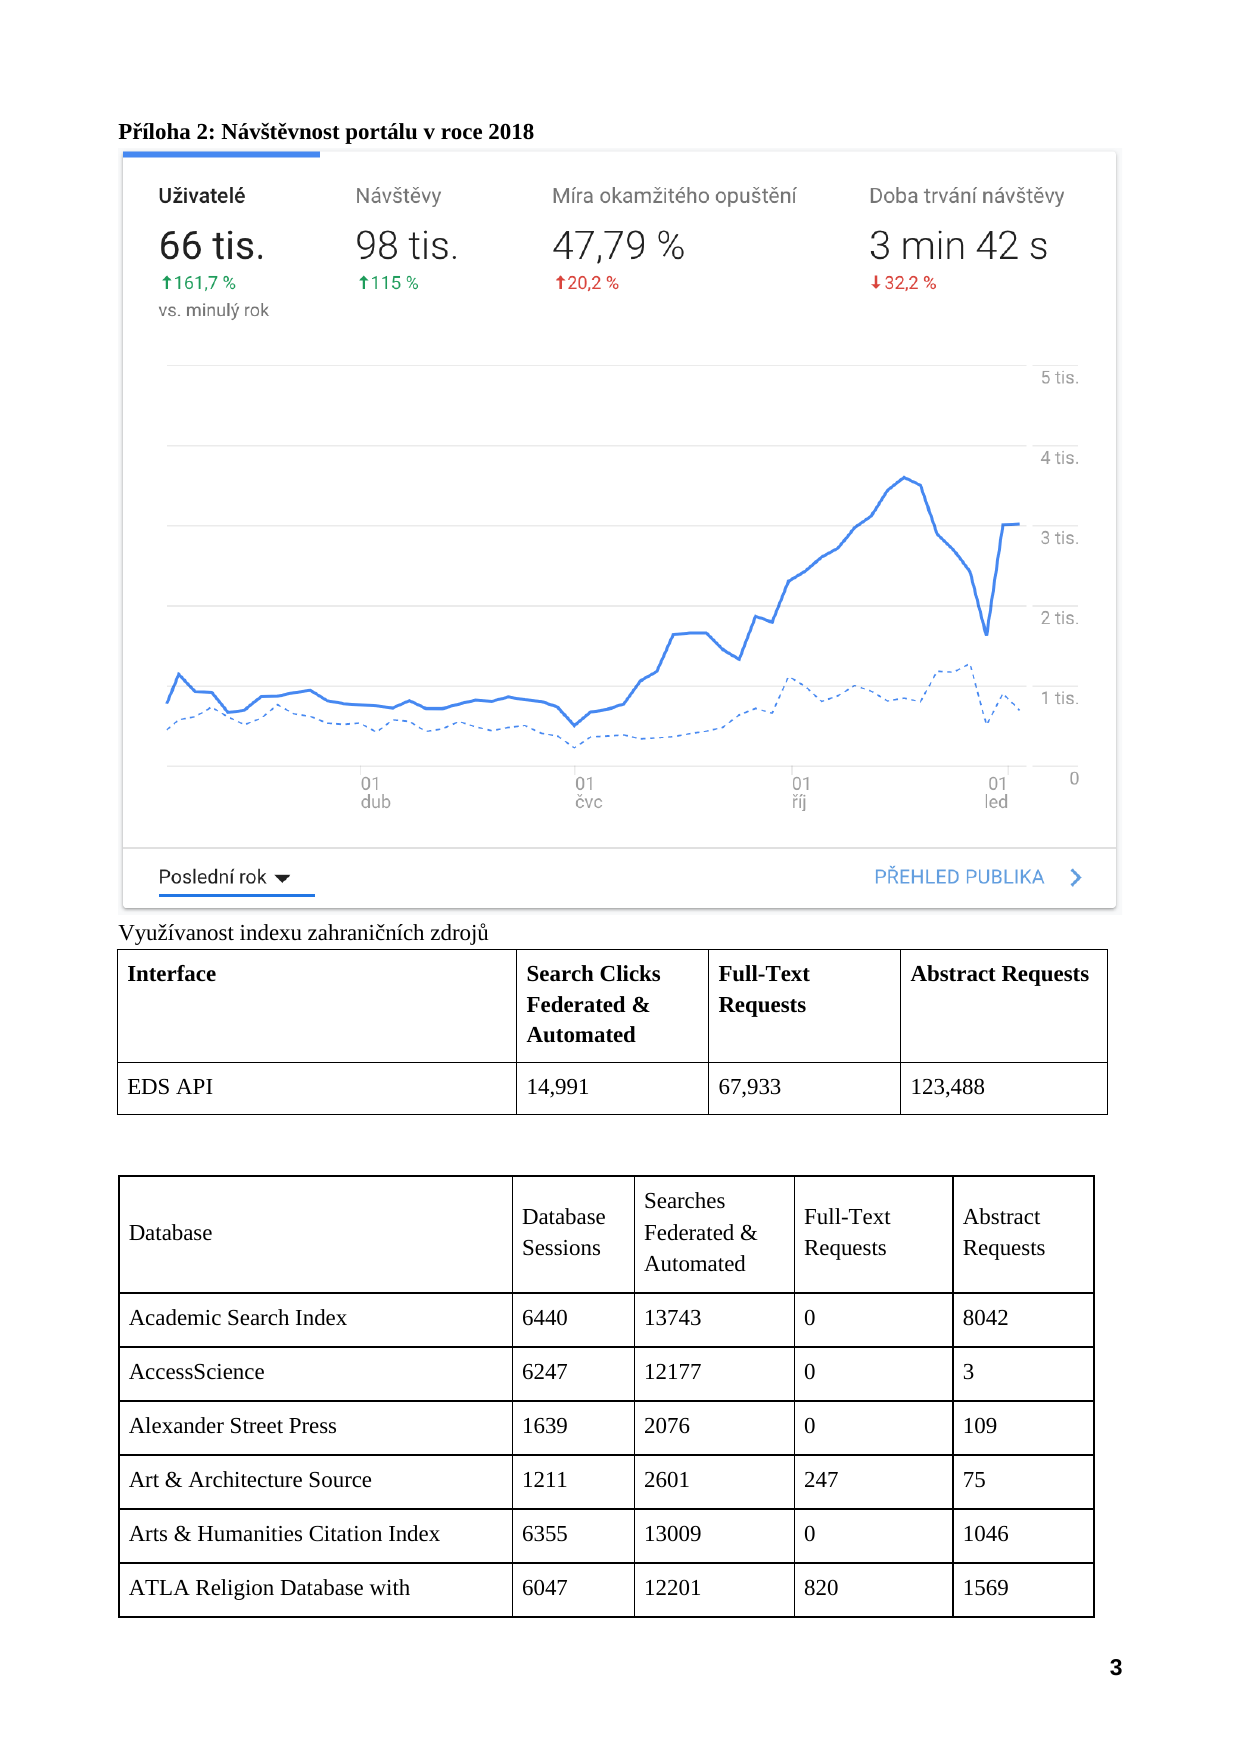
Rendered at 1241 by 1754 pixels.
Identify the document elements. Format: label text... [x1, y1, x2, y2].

table_cell Arts & Humanities Citation Index [120, 1510, 512, 1562]
table_header Database [120, 1177, 512, 1292]
table_cell Art & Architecture Source [120, 1456, 512, 1508]
table_cell 67,933 [709, 1063, 900, 1114]
table_cell EDS API [118, 1063, 516, 1114]
table_cell Alexander Street Press [120, 1402, 512, 1454]
table_cell 3 [954, 1348, 1093, 1400]
table_cell 0 [795, 1510, 952, 1562]
table_header Database Sessions [513, 1177, 634, 1292]
table_cell 247 [795, 1456, 952, 1508]
table_header Interface [118, 950, 516, 1062]
table_cell 13009 [635, 1510, 794, 1562]
table_cell AccessScience [120, 1348, 512, 1400]
subtitle Využívanost indexu zahraničních zdrojů [118, 919, 1122, 945]
table_header Searches Federated & Automated [635, 1177, 794, 1292]
table_cell 12177 [635, 1348, 794, 1400]
table_cell 6247 [513, 1348, 634, 1400]
table_cell 14,991 [517, 1063, 708, 1114]
table_cell 1569 [954, 1564, 1093, 1616]
picture [118, 148, 1123, 915]
table_cell 13743 [635, 1294, 794, 1346]
table_cell 1639 [513, 1402, 634, 1454]
table_cell 1211 [513, 1456, 634, 1508]
table_cell 75 [954, 1456, 1093, 1508]
table_cell 1046 [954, 1510, 1093, 1562]
table_cell 6355 [513, 1510, 634, 1562]
table_cell 123,488 [901, 1063, 1107, 1114]
table_cell 0 [795, 1348, 952, 1400]
table_header Search Clicks Federated & Automated [517, 950, 708, 1062]
table_cell 6440 [513, 1294, 634, 1346]
table_cell 6047 [513, 1564, 634, 1616]
table_header Full-Text Requests [795, 1177, 952, 1292]
subtitle Příloha 2: Návštěvnost portálu v roce 2018 [118, 118, 1122, 144]
table_header Full-Text Requests [709, 950, 900, 1062]
table_cell 12201 [635, 1564, 794, 1616]
table_cell 0 [795, 1402, 952, 1454]
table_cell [120, 1564, 512, 1616]
table_header Abstract Requests [901, 950, 1107, 1062]
table_cell 2076 [635, 1402, 794, 1454]
table_header Abstract Requests [954, 1177, 1093, 1292]
table_cell 820 [795, 1564, 952, 1616]
table_cell 109 [954, 1402, 1093, 1454]
table_cell 0 [795, 1294, 952, 1346]
table_cell 8042 [954, 1294, 1093, 1346]
table_cell Academic Search Index [120, 1294, 512, 1346]
table_cell 2601 [635, 1456, 794, 1508]
